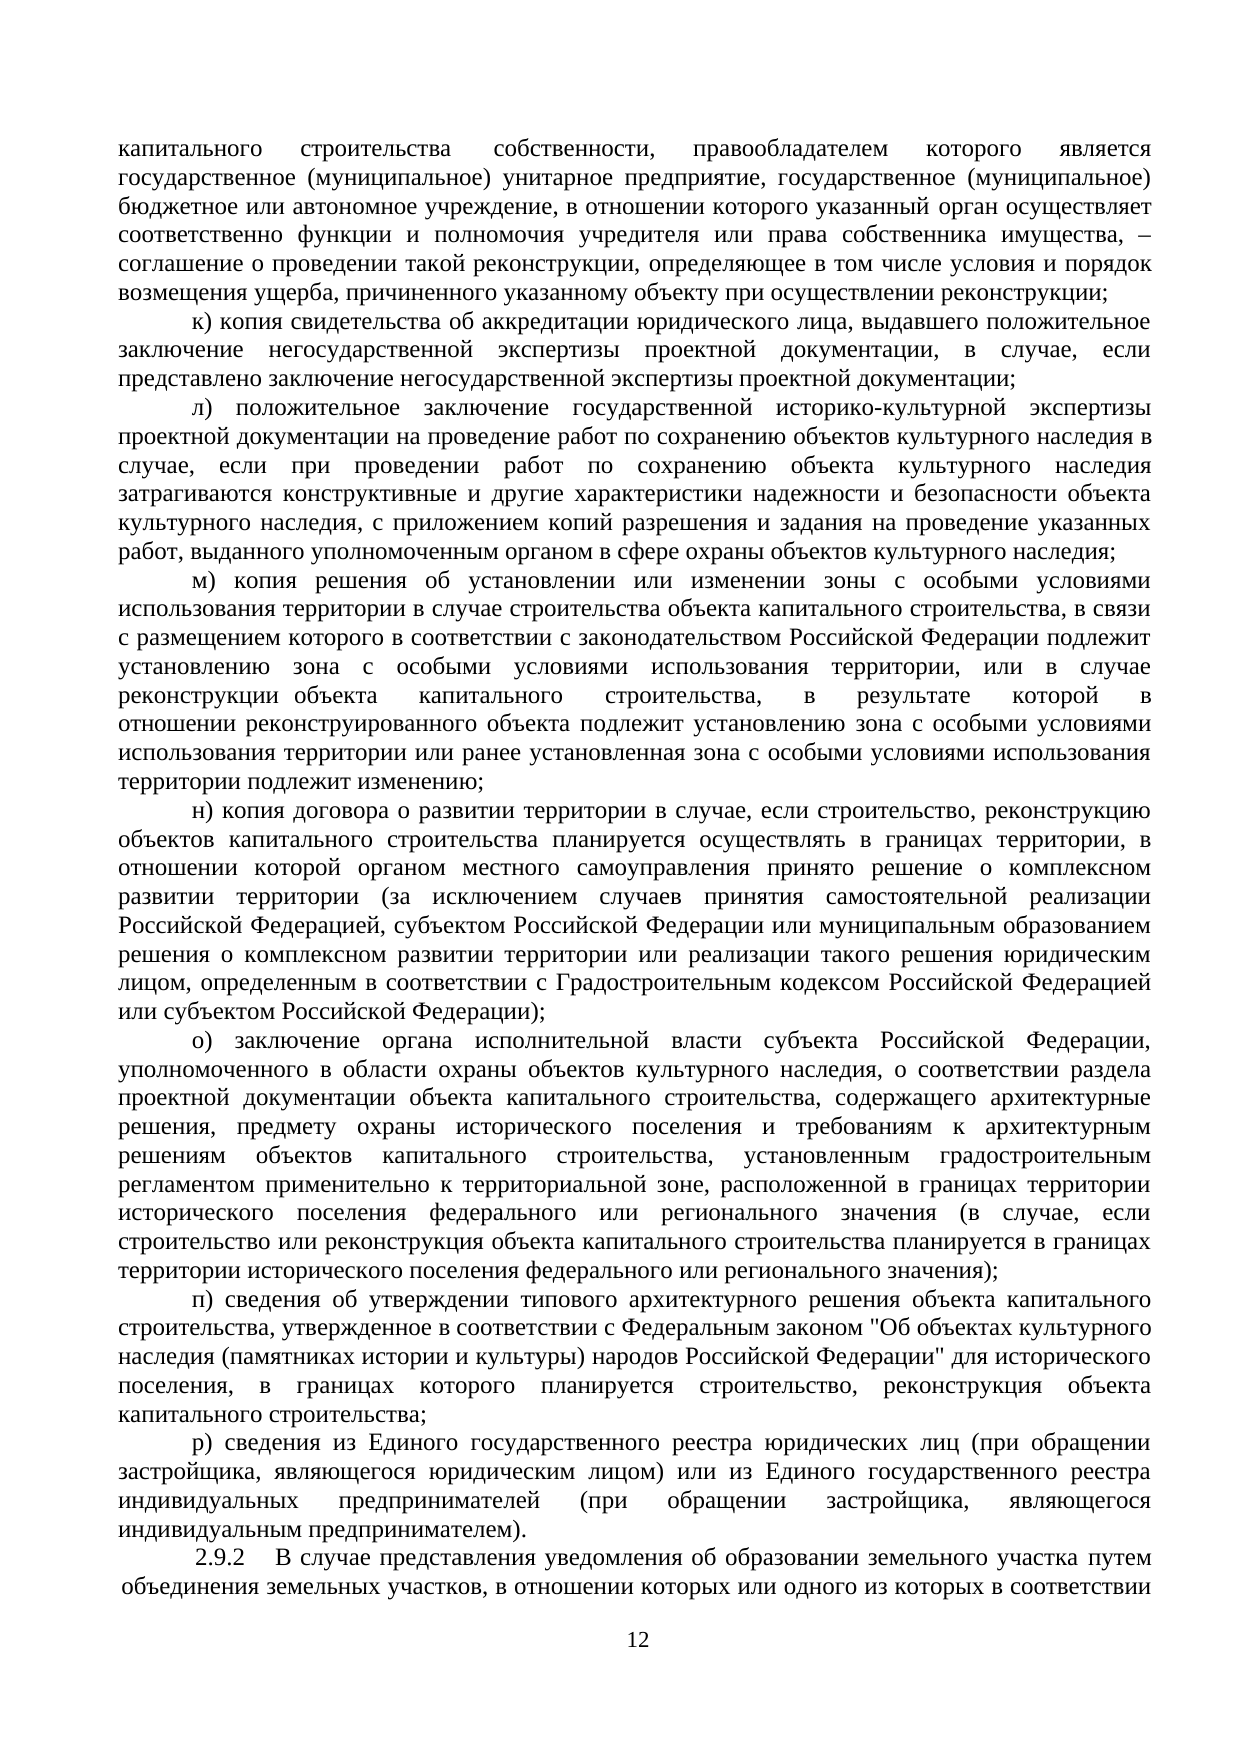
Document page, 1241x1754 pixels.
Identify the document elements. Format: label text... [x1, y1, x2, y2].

text м) копия решения об установлении или изменении зоны с особыми условиями использования территории в случае строительства объекта капитального строительства, в связи с размещением которого в соответствии с законодательством Российской Федерации подлежит установлению зона с особыми условиями использования территории, или в случае реконструкции объекта капитального строительства, в результате которой в отношении реконструированного объекта подлежит установлению зона с особыми условиями использования территории или ранее установленная зона с особыми условиями использования территории подлежит изменению; [118, 565, 1152, 795]
text р) сведения из Единого государственного реестра юридических лиц (при обращении застройщика, являющегося юридическим лицом) или из Единого государственного реестра индивидуальных предпринимателей (при обращении застройщика, являющегося индивидуальным предпринимателем). [118, 1427, 1152, 1542]
text п) сведения об утверждении типового архитектурного решения объекта капитального строительства, утвержденное в соответствии с Федеральным законом "Об объектах культурного наследия (памятниках истории и культуры) народов Российской Федерации" для исторического поселения, в границах которого планируется строительство, реконструкция объекта капитального строительства; [118, 1284, 1152, 1427]
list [121, 1542, 1152, 1600]
text л) положительное заключение государственной историко-культурной экспертизы проектной документации на проведение работ по сохранению объектов культурного наследия в случае, если при проведении работ по сохранению объекта культурного наследия затрагиваются конструктивные и другие характеристики надежности и безопасности объекта культурного наследия, с приложением копий разрешения и задания на проведение указанных работ, выданного уполномоченным органом в сфере охраны объектов культурного наследия; [118, 392, 1152, 565]
text н) копия договора о развитии территории в случае, если строительство, реконструкцию объектов капитального строительства планируется осуществлять в границах территории, в отношении которой органом местного самоуправления принято решение о комплексном развитии территории (за исключением случаев принятия самостоятельной реализации Российской Федерацией, субъектом Российской Федерации или муниципальным образованием решения о комплексном развитии территории или реализации такого решения юридическим лицом, определенным в соответствии с Градостроительным кодексом Российской Федерацией или субъектом Российской Федерации); [118, 795, 1152, 1025]
text к) копия свидетельства об аккредитации юридического лица, выдавшего положительное заключение негосударственной экспертизы проектной документации, в случае, если представлено заключение негосударственной экспертизы проектной документации; [118, 306, 1152, 392]
text о) заключение органа исполнительной власти субъекта Российской Федерации, уполномоченного в области охраны объектов культурного наследия, о соответствии раздела проектной документации объекта капитального строительства, содержащего архитектурные решения, предмету охраны исторического поселения и требованиям к архитектурным решениям объектов капитального строительства, установленным градостроительным регламентом применительно к территориальной зоне, расположенной в границах территории исторического поселения федерального или регионального значения (в случае, если строительство или реконструкция объекта капитального строительства планируется в границах территории исторического поселения федерального или регионального значения); [118, 1025, 1152, 1284]
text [118, 133, 1152, 306]
